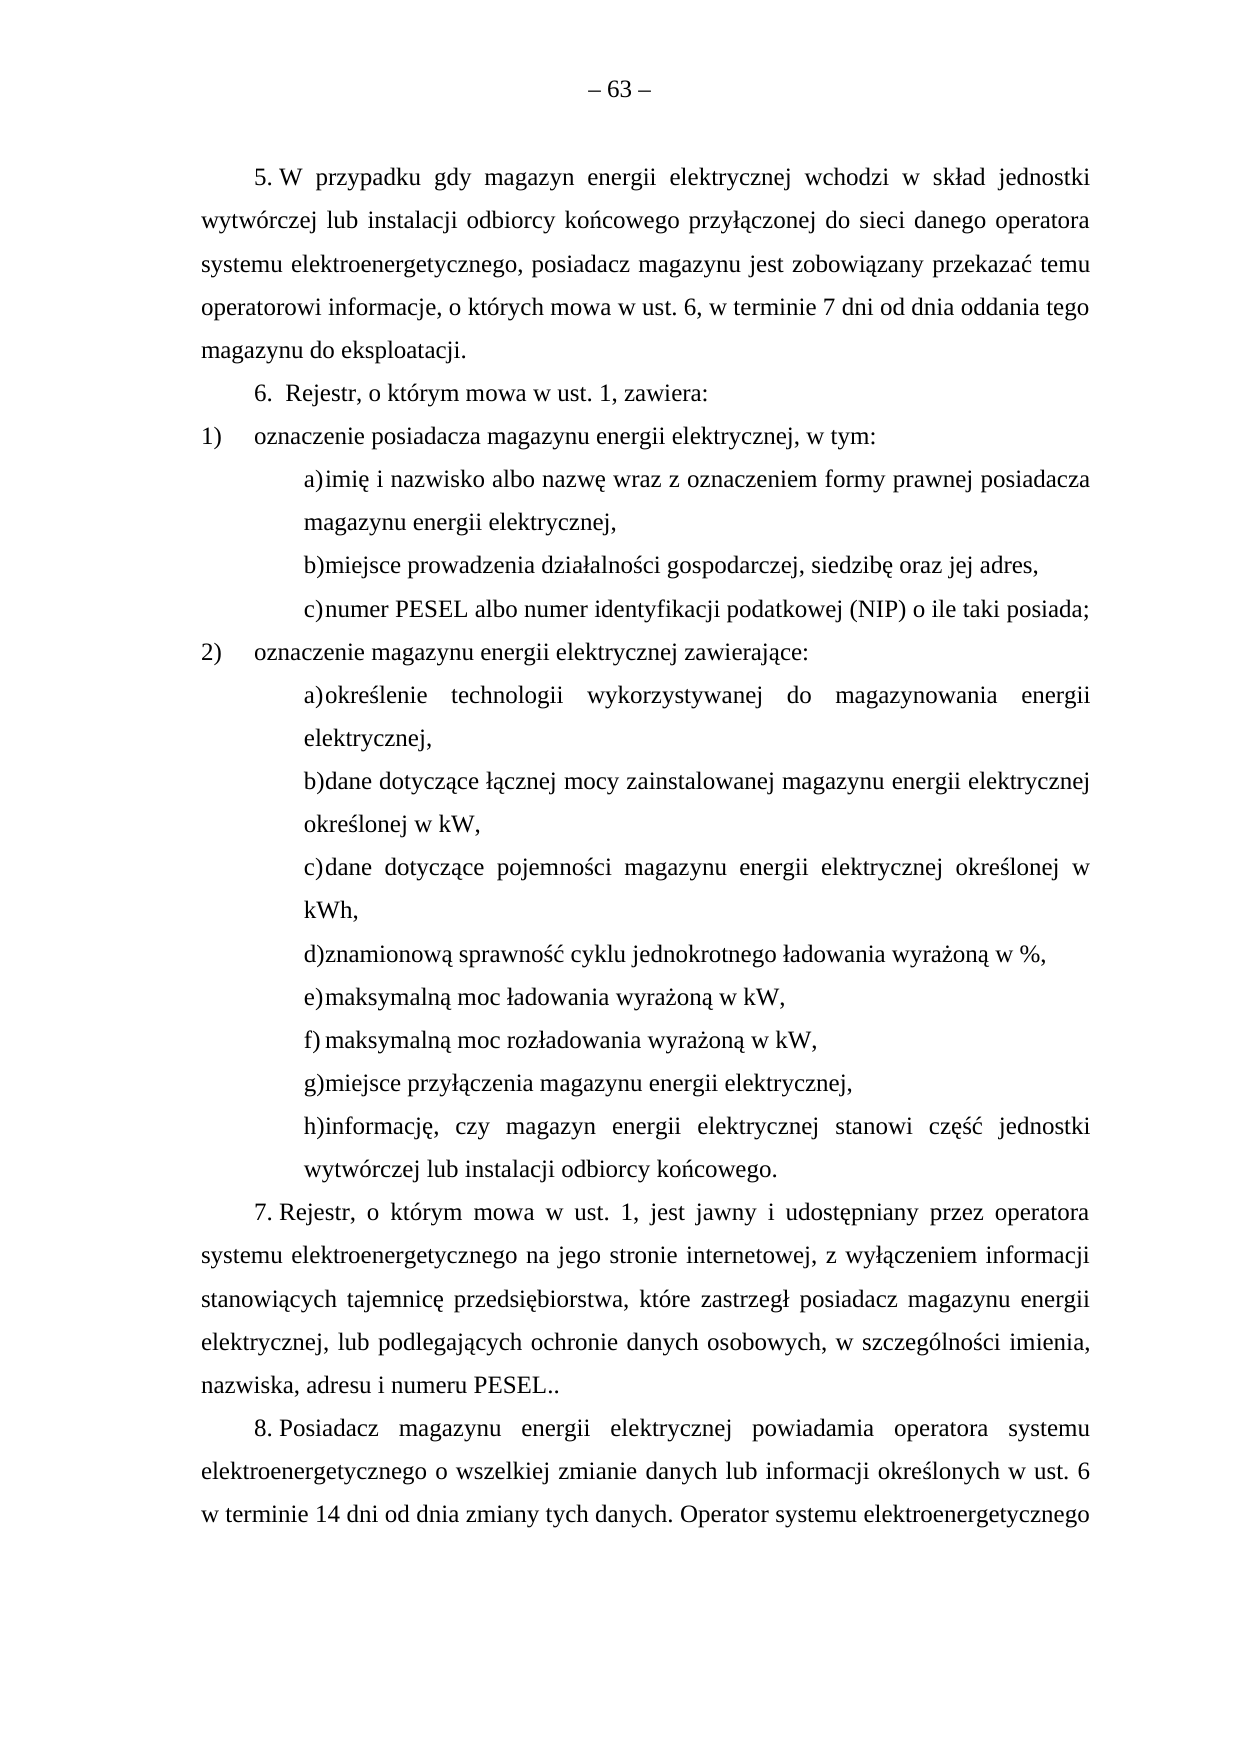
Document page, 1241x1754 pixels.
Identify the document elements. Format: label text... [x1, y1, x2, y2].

text a) określenie technologii wykorzystywanej do magazynowania energii elektrycznej, [304, 680, 1091, 752]
text 2) oznaczenie magazynu energii elektrycznej zawierające: [201, 637, 1091, 666]
text 5. W przypadku gdy magazyn energii elektrycznej wchodzi w skład jednostki wytwórczej lub instalacji odbiorcy końcowego przyłączonej do sieci danego operatora systemu elektroenergetycznego, posiadacz magazynu jest zobowiązany przekazać temu operatorowi informacje, o których mowa w ust. 6, w terminie 7 dni od dnia oddania tego magazynu do eksploatacji. [201, 162, 1091, 364]
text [201, 1413, 1091, 1528]
text c) dane dotyczące pojemności magazynu energii elektrycznej określonej w kWh, [304, 852, 1091, 924]
text c) numer PESEL albo numer identyfikacji podatkowej (NIP) o ile taki posiada; [304, 594, 1091, 622]
text b) miejsce prowadzenia działalności gospodarczej, siedzibę oraz jej adres, [304, 551, 1091, 579]
text 7. Rejestr, o którym mowa w ust. 1, jest jawny i udostępniany przez operatora systemu elektroenergetycznego na jego stronie internetowej, z wyłączeniem informacji stanowiących tajemnicę przedsiębiorstwa, które zastrzegł posiadacz magazynu energii elektrycznej, lub podlegających ochronie danych osobowych, w szczególności imienia, nazwiska, adresu i numeru PESEL.. [201, 1197, 1091, 1399]
text g) miejsce przyłączenia magazynu energii elektrycznej, [304, 1068, 1091, 1097]
text 1) oznaczenie posiadacza magazynu energii elektrycznej, w tym: [201, 421, 1091, 450]
text a) imię i nazwisko albo nazwę wraz z oznaczeniem formy prawnej posiadacza magazynu energii elektrycznej, [304, 464, 1091, 536]
text e) maksymalną moc ładowania wyrażoną w kW, [304, 982, 1091, 1011]
text f) maksymalną moc rozładowania wyrażoną w kW, [304, 1025, 1091, 1054]
text d) znamionową sprawność cyklu jednokrotnego ładowania wyrażoną w %, [304, 939, 1091, 967]
text 6. Rejestr, o którym mowa w ust. 1, zawiera: [201, 378, 1091, 407]
text h) informację, czy magazyn energii elektrycznej stanowi część jednostki wytwórczej lub instalacji odbiorcy końcowego. [304, 1111, 1091, 1183]
text b) dane dotyczące łącznej mocy zainstalowanej magazynu energii elektrycznej określonej w kW, [304, 766, 1091, 838]
